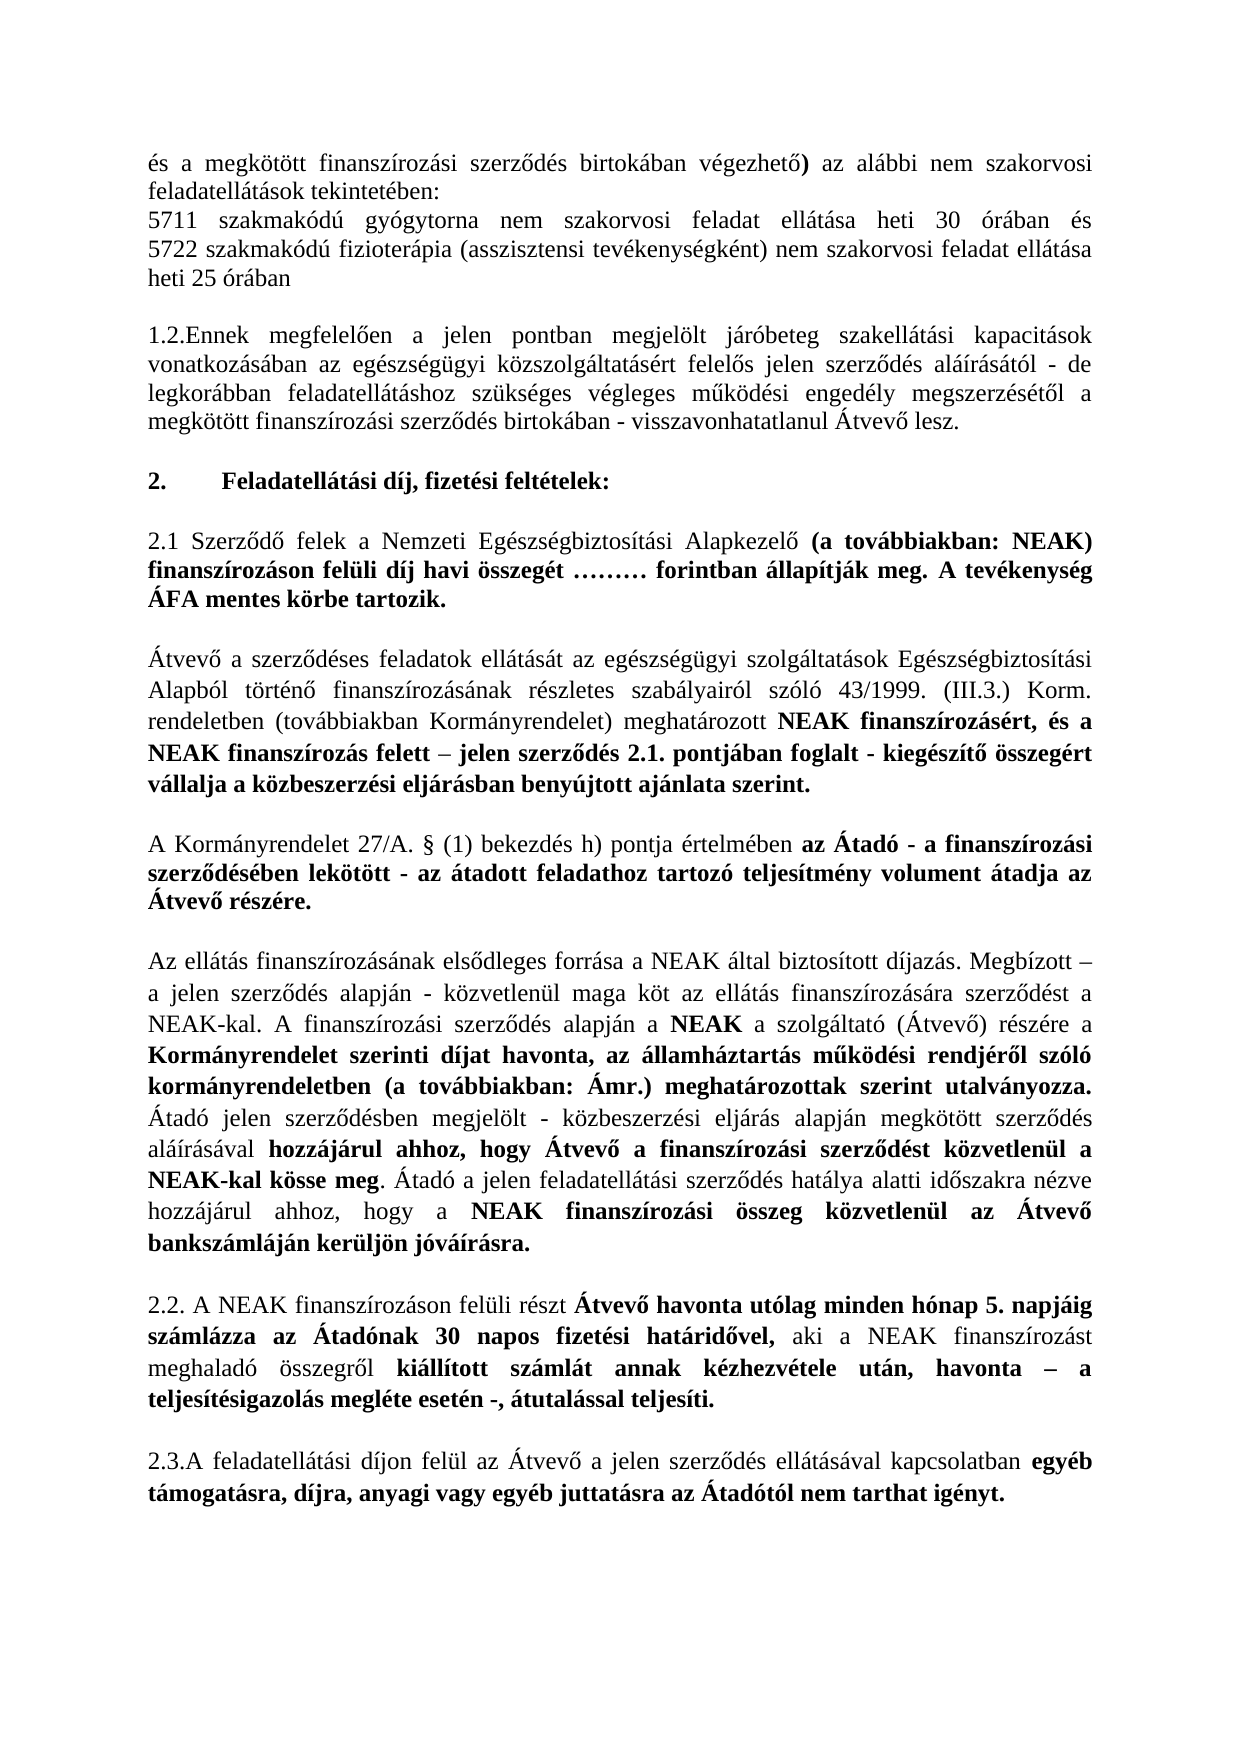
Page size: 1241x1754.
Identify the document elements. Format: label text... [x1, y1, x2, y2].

text Az ellátás finanszírozásának elsődleges forrása a NEAK által biztosított díjazás. Megbízott – a jelen szerződés alapján - közvetlenül maga köt az ellátás finanszírozására szerződést a NEAK-kal. A finanszírozási szerződés alapján a NEAK a szolgáltató (Átvevő) részére a Kormányrendelet szerinti díjat havonta, az államháztartás működési rendjéről szóló kormányrendeletben (a továbbiakban: Ámr.) meghatározottak szerint utalványozza. Átadó jelen szerződésben megjelölt - közbeszerzési eljárás alapján megkötött szerződés aláírásával hozzájárul ahhoz, hogy Átvevő a finanszírozási szerződést közvetlenül a NEAK-kal kösse meg. Átadó a jelen feladatellátási szerződés hatálya alatti időszakra nézve hozzájárul ahhoz, hogy a NEAK finanszírozási összeg közvetlenül az Átvevő bankszámláján kerüljön jóváírásra. [148, 944, 1093, 1256]
text 2.3.A feladatellátási díjon felül az Átvevő a jelen szerződés ellátásával kapcsolatban egyéb támogatásra, díjra, anyagi vagy egyéb juttatásra az Átadótól nem tarthat igényt. [148, 1444, 1093, 1506]
text 2.2. A NEAK finanszírozáson felüli részt Átvevő havonta utólag minden hónap 5. napjáig számlázza az Átadónak 30 napos fizetési határidővel, aki a NEAK finanszírozást meghaladó összegről kiállított számlát annak kézhezvétele után, havonta – a teljesítésigazolás megléte esetén -, átutalással teljesíti. [148, 1288, 1093, 1413]
text 5711 szakmakódú gyógytorna nem szakorvosi feladat ellátása heti 30 órában és 5722 szakmakódú fizioterápia (asszisztensi tevékenységként) nem szakorvosi feladat ellátása heti 25 órában [148, 205, 1093, 291]
text 1.2.Ennek megfelelően a jelen pontban megjelölt járóbeteg szakellátási kapacitások vonatkozásában az egészségügyi közszolgáltatásért felelős jelen szerződés aláírásától - de legkorábban feladatellátáshoz szükséges végleges működési engedély megszerzésétől a megkötött finanszírozási szerződés birtokában - visszavonhatatlanul Átvevő lesz. [148, 320, 1093, 435]
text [148, 148, 1093, 205]
text 2. Feladatellátási díj, fizetési feltételek: [148, 464, 1093, 495]
text 2.1 Szerződő felek a Nemzeti Egészségbiztosítási Alapkezelő (a továbbiakban: NEAK) finanszírozáson felüli díj havi összegét ……… forintban állapítják meg. A tevékenység ÁFA mentes körbe tartozik. [148, 526, 1093, 613]
text A Kormányrendelet 27/A. § (1) bekezdés h) pontja értelmében az Átadó - a finanszírozási szerződésében lekötött - az átadott feladathoz tartozó teljesítmény volument átadja az Átvevő részére. [148, 829, 1093, 915]
text Átvevő a szerződéses feladatok ellátását az egészségügyi szolgáltatások Egészségbiztosítási Alapból történő finanszírozásának részletes szabályairól szóló 43/1999. (III.3.) Korm. rendeletben (továbbiakban Kormányrendelet) meghatározott NEAK finanszírozásért, és a NEAK finanszírozás felett – jelen szerződés 2.1. pontjában foglalt - kiegészítő összegért vállalja a közbeszerzési eljárásban benyújtott ajánlata szerint. [148, 641, 1093, 798]
